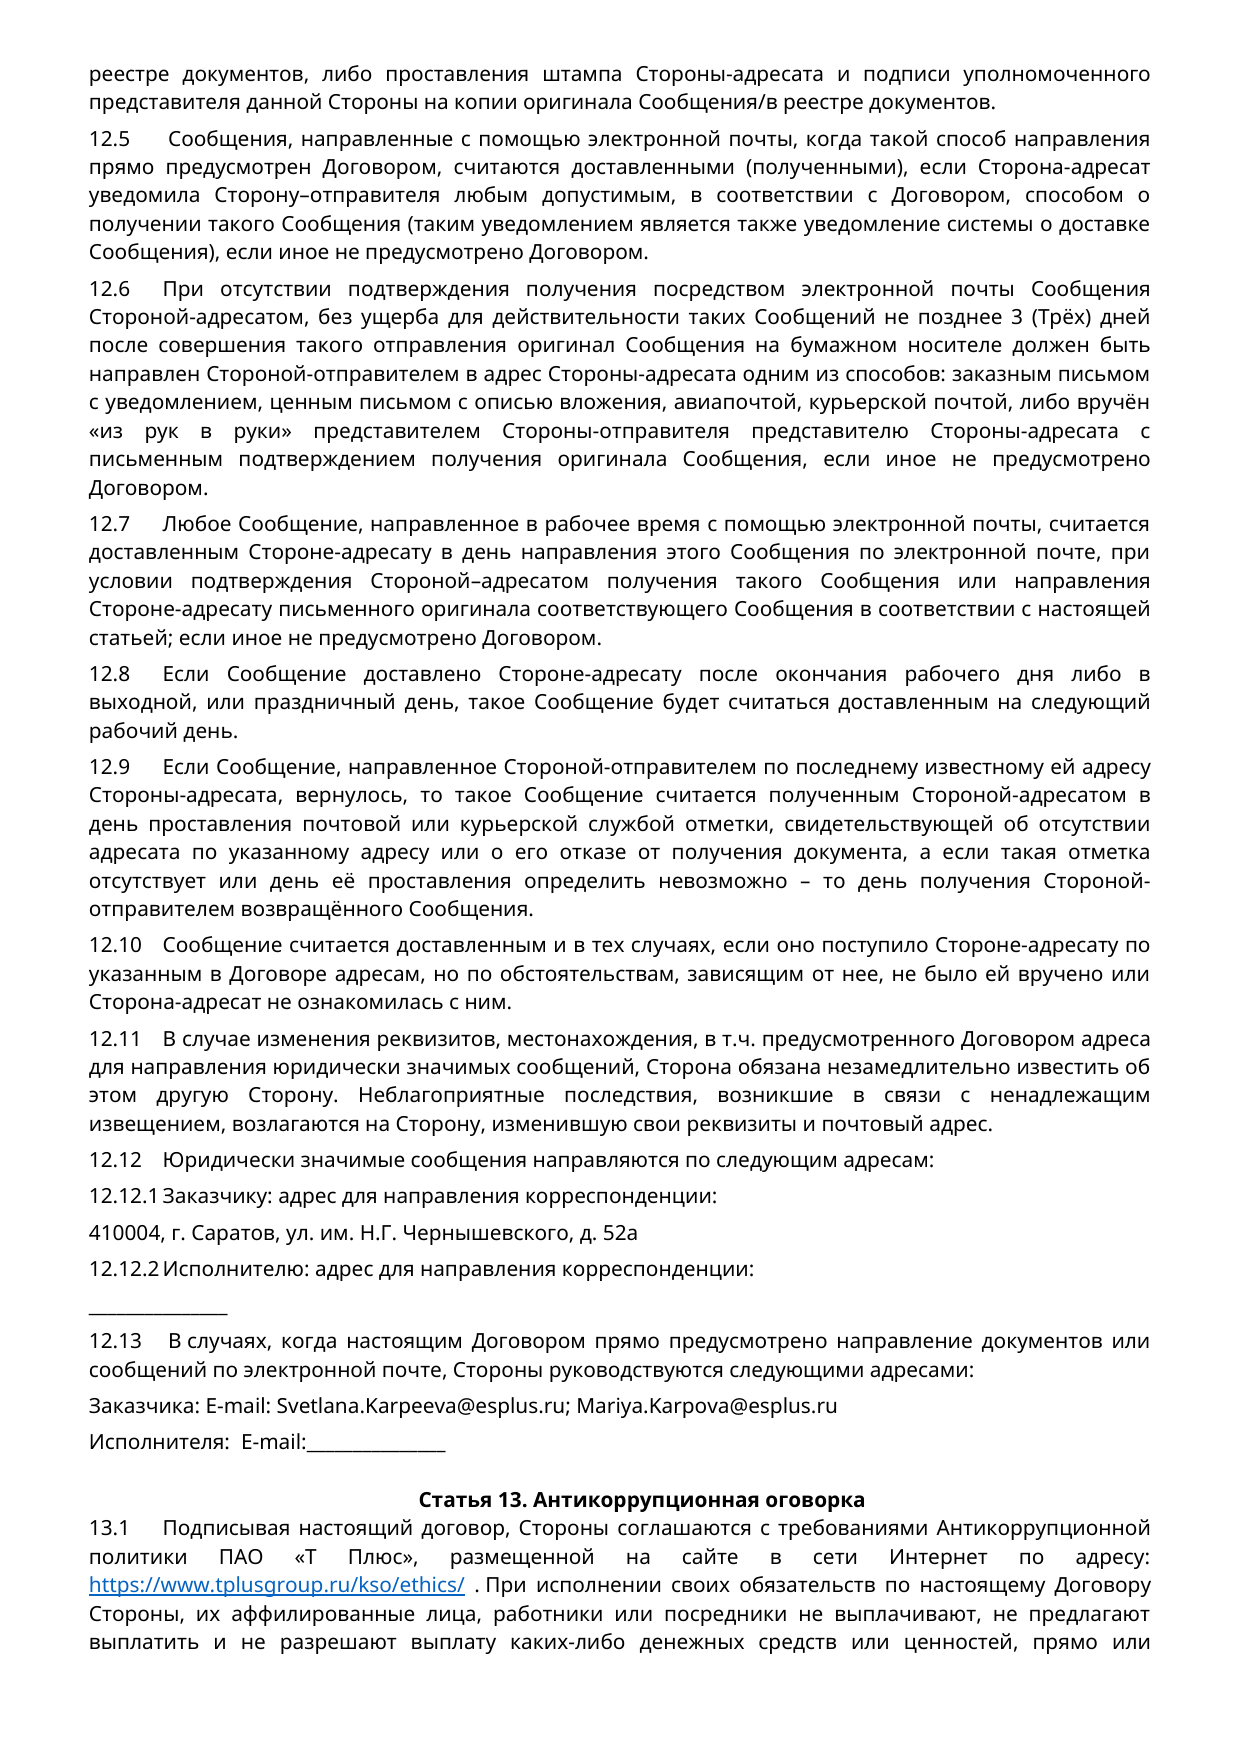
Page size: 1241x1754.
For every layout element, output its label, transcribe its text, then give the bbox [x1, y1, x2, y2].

text _______________ [89, 1290, 1152, 1319]
list Если Сообщение, направленное Стороной-отправителем по последнему известному ей адресу Стороны-адресата, вернулось, то такое Сообщение считается полученным Стороной-адресатом в день проставления почтовой или курьерской службой отметки, свидетельствующей об отсутствии адресата по указанному адресу или о его отказе от получения документа, а если такая отметка отсутствует или день её проставления определить невозможно – то день получения Стороной-отправителем возвращённого Сообщения. [89, 752, 1152, 923]
text Заказчика: E-mail: Svetlana.Karpeeva@esplus.ru; Mariya.Karpova@esplus.ru [89, 1391, 1152, 1420]
list В случаях, когда настоящим Договором прямо предусмотрено направление документов или сообщений по электронной почте, Стороны руководствуются следующими адресами: [89, 1327, 1152, 1383]
list Заказчику: адрес для направления корреспонденции: [89, 1182, 1152, 1210]
list При отсутствии подтверждения получения посредством электронной почты Сообщения Стороной-адресатом, без ущерба для действительности таких Сообщений не позднее 3 (Трёх) дней после совершения такого отправления оригинал Сообщения на бумажном носителе должен быть направлен Стороной-отправителем в адрес Стороны-адресата одним из способов: заказным письмом с уведомлением, ценным письмом с описью вложения, авиапочтой, курьерской почтой, либо вручён «из рук в руки» представителем Стороны-отправителя представителю Стороны-адресата с письменным подтверждением получения оригинала Сообщения, если иное не предусмотрено Договором. [89, 274, 1152, 501]
text Статья 13. Антикоррупционная оговорка [132, 1485, 1152, 1513]
text 410004, г. Саратов, ул. им. Н.Г. Чернышевского, д. 52а [89, 1218, 1152, 1246]
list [89, 1513, 1152, 1656]
list Сообщения, направленные с помощью электронной почты, когда такой способ направления прямо предусмотрен Договором, считаются доставленными (полученными), если Сторона-адресат уведомила Сторону–отправителя любым допустимым, в соответствии с Договором, способом о получении такого Сообщения (таким уведомлением является также уведомление системы о доставке Сообщения), если иное не предусмотрено Договором. [89, 124, 1152, 266]
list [89, 59, 1152, 116]
list В случае изменения реквизитов, местонахождения, в т.ч. предусмотренного Договором адреса для направления юридически значимых сообщений, Сторона обязана незамедлительно известить об этом другую Сторону. Неблагоприятные последствия, возникшие в связи с ненадлежащим извещением, возлагаются на Сторону, изменившую свои реквизиты и почтовый адрес. [89, 1024, 1152, 1137]
list Юридически значимые сообщения направляются по следующим адресам: [89, 1145, 1152, 1174]
text Исполнителя: E-mail:_______________ [89, 1427, 1152, 1456]
list Любое Сообщение, направленное в рабочее время с помощью электронной почты, считается доставленным Стороне-адресату в день направления этого Сообщения по электронной почте, при условии подтверждения Стороной–адресатом получения такого Сообщения или направления Стороне-адресату письменного оригинала соответствующего Сообщения в соответствии с настоящей статьей; если иное не предусмотрено Договором. [89, 509, 1152, 651]
list Исполнителю: адрес для направления корреспонденции: [309, 1254, 1152, 1282]
list Сообщение считается доставленным и в тех случаях, если оно поступило Стороне-адресату по указанным в Договоре адресам, но по обстоятельствам, зависящим от нее, не было ей вручено или Сторона-адресат не ознакомилась с ним. [89, 931, 1152, 1016]
list Если Сообщение доставлено Стороне-адресату после окончания рабочего дня либо в выходной, или праздничный день, такое Сообщение будет считаться доставленным на следующий рабочий день. [89, 659, 1152, 744]
